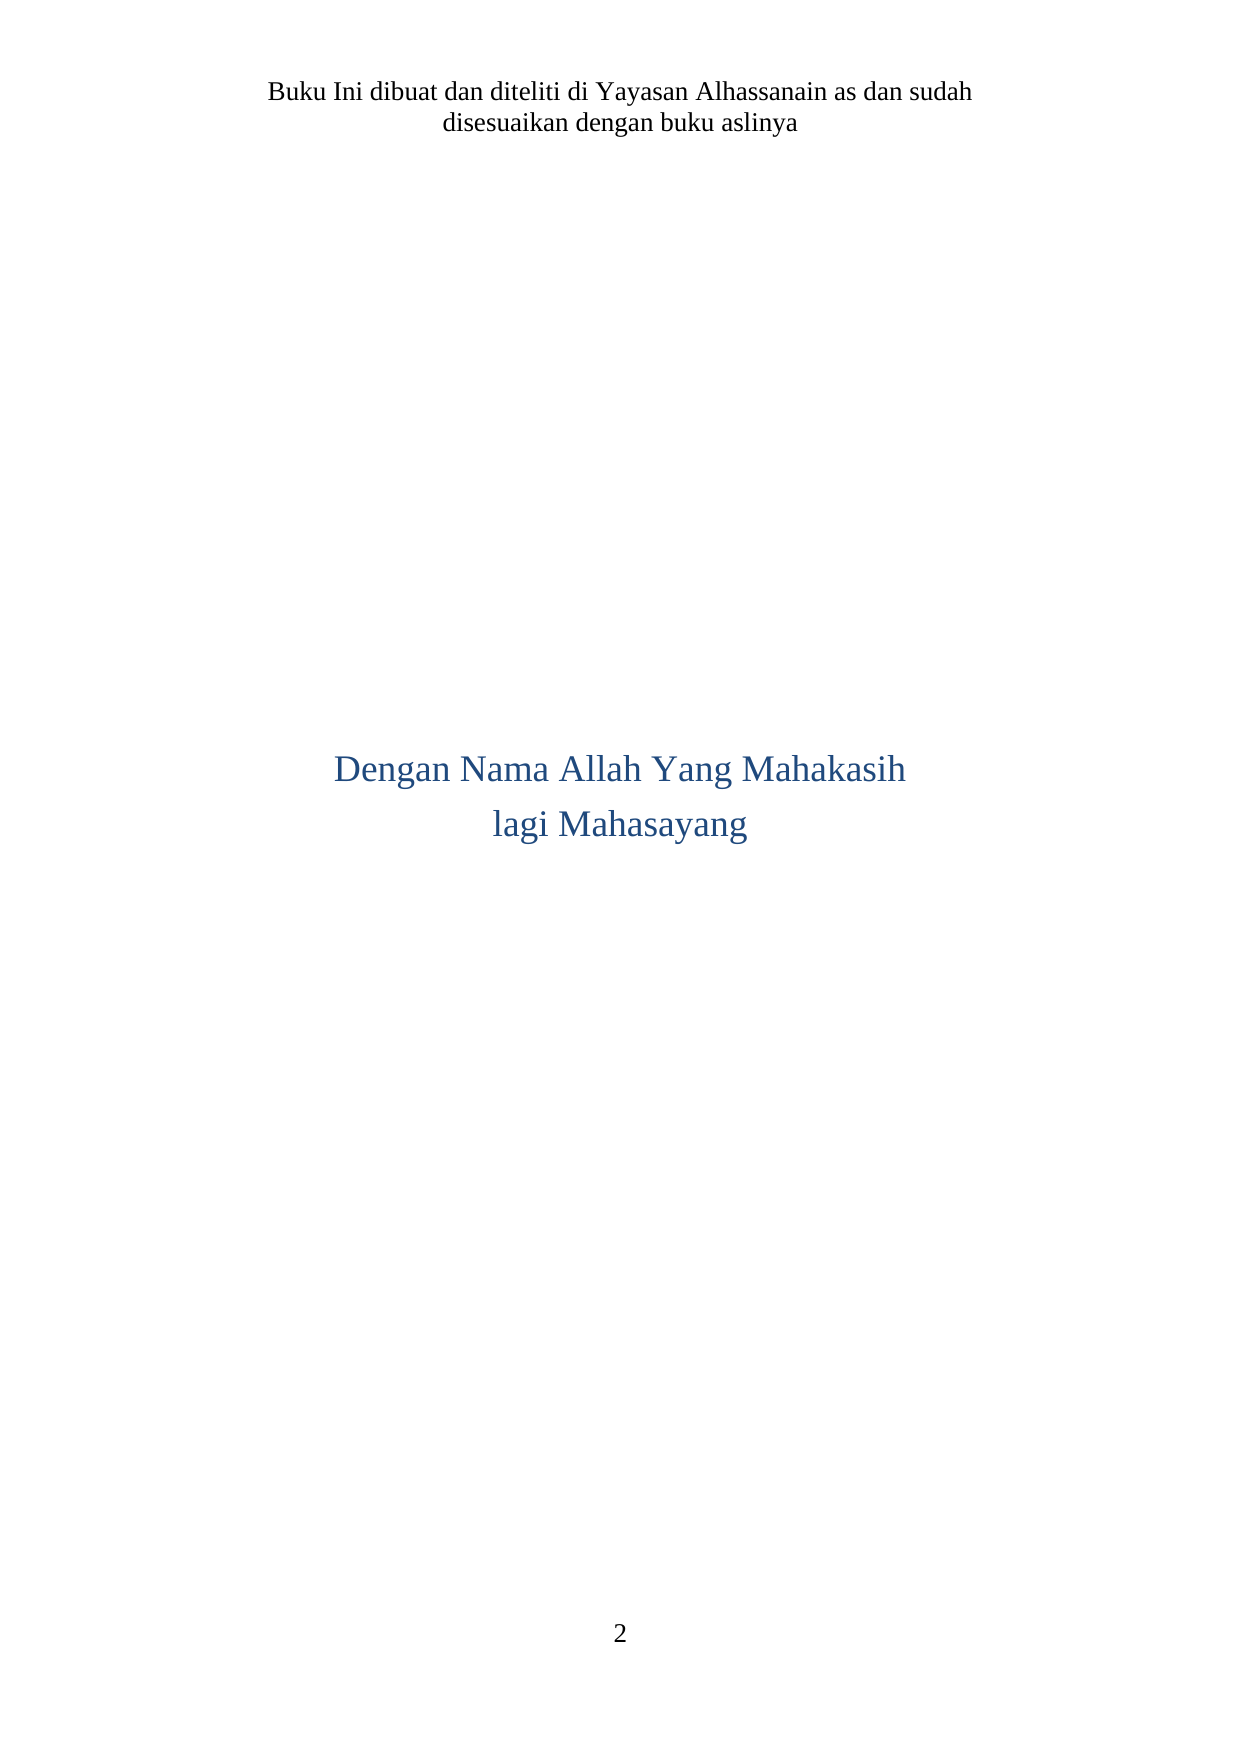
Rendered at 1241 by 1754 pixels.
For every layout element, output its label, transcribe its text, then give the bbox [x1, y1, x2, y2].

subtitle Dengan Nama Allah Yang Mahakasih [236, 746, 1004, 789]
subtitle lagi Mahasayang [236, 802, 1004, 845]
